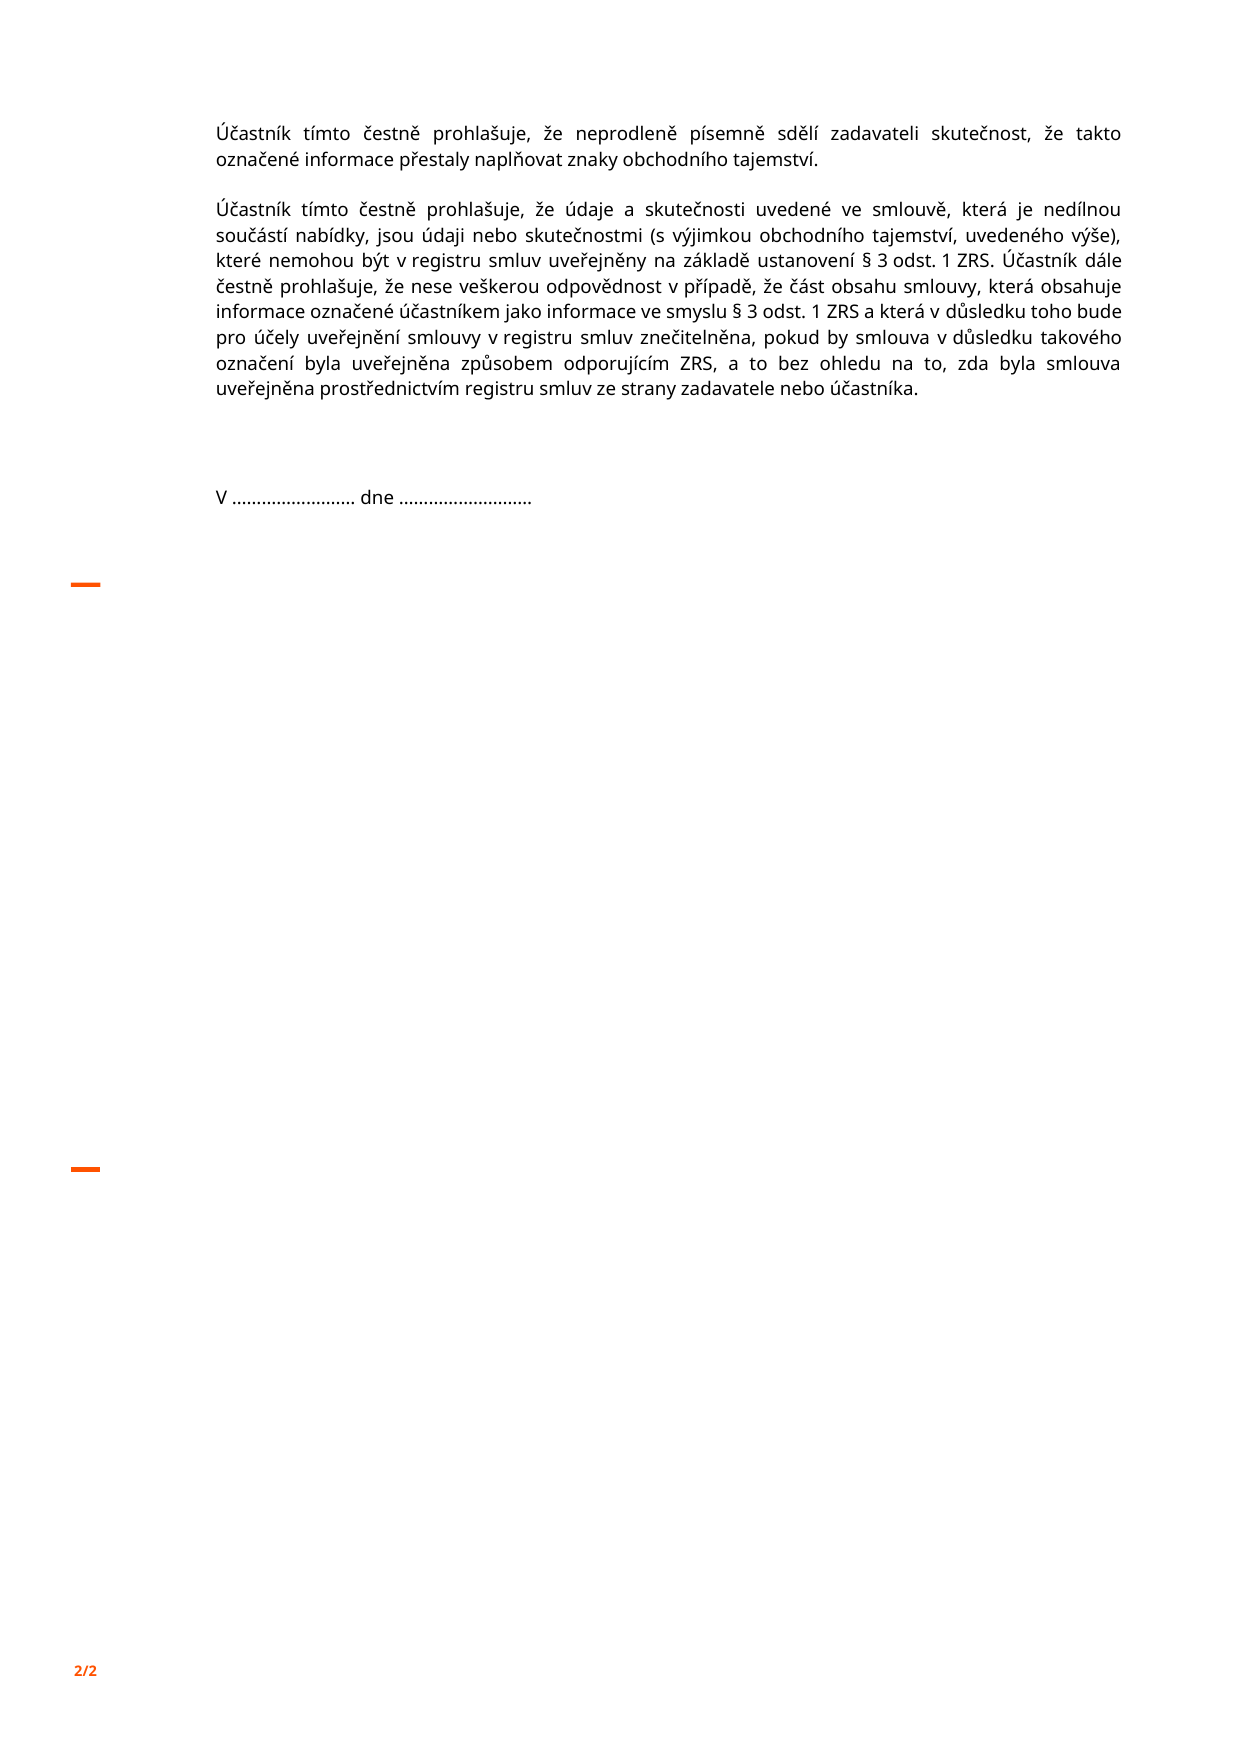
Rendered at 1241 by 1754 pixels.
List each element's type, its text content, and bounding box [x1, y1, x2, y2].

text Účastník tímto čestně prohlašuje, že údaje a skutečnosti uvedené ve smlouvě, která je nedílnou součástí nabídky, jsou údaji nebo skutečnostmi (s výjimkou obchodního tajemství, uvedeného výše), které nemohou být v registru smluv uveřejněny na základě ustanovení § 3 odst. 1 ZRS. Účastník dále čestně prohlašuje, že nese veškerou odpovědnost v případě, že část obsahu smlouvy, která obsahuje informace označené účastníkem jako informace ve smyslu § 3 odst. 1 ZRS a která v důsledku toho bude pro účely uveřejnění smlouvy v registru smluv znečitelněna, pokud by smlouva v důsledku takového označení byla uveřejněna způsobem odporujícím ZRS, a to bez ohledu na to, zda byla smlouva uveřejněna prostřednictvím registru smluv ze strany zadavatele nebo účastníka. [216, 197, 1122, 401]
text Účastník tímto čestně prohlašuje, že neprodleně písemně sdělí zadavateli skutečnost, že takto označené informace přestaly naplňovat znaky obchodního tajemství. [216, 121, 1122, 172]
text V ………………….… dne ……………………… [216, 481, 1121, 510]
